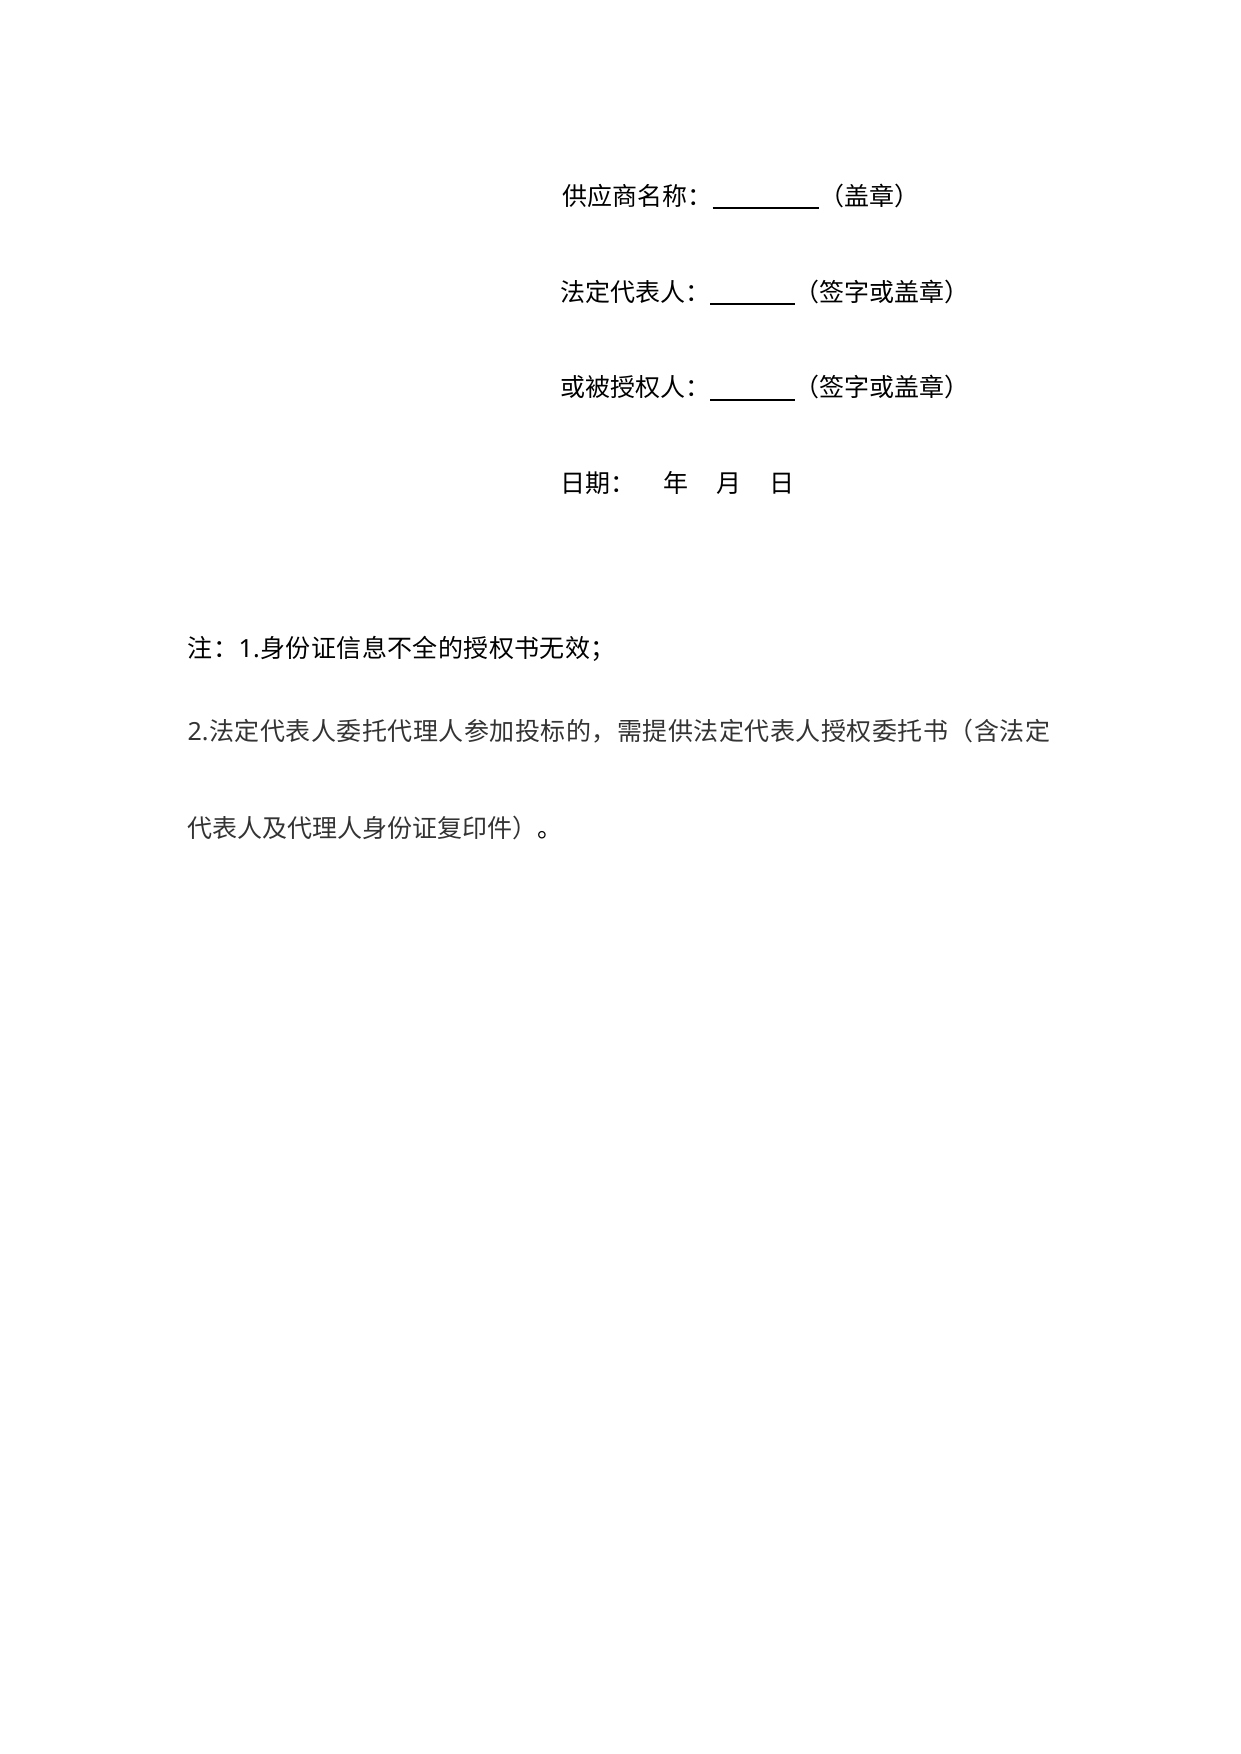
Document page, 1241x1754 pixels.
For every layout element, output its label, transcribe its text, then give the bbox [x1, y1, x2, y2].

text 法定代表人： （签字或盖章） [235, 258, 1053, 323]
text 供应商名称： （盖章） [187, 162, 1053, 227]
text 2.法定代表人委托代理人参加投标的，需提供法定代表人授权委托书（含法定代表人及代理人身份证复印件）。 [187, 697, 1053, 859]
text 日期： 年 月 日 [235, 449, 1053, 514]
text 注：1.身份证信息不全的授权书无效； [187, 614, 1053, 679]
text 或被授权人： （签字或盖章） [235, 353, 1053, 418]
